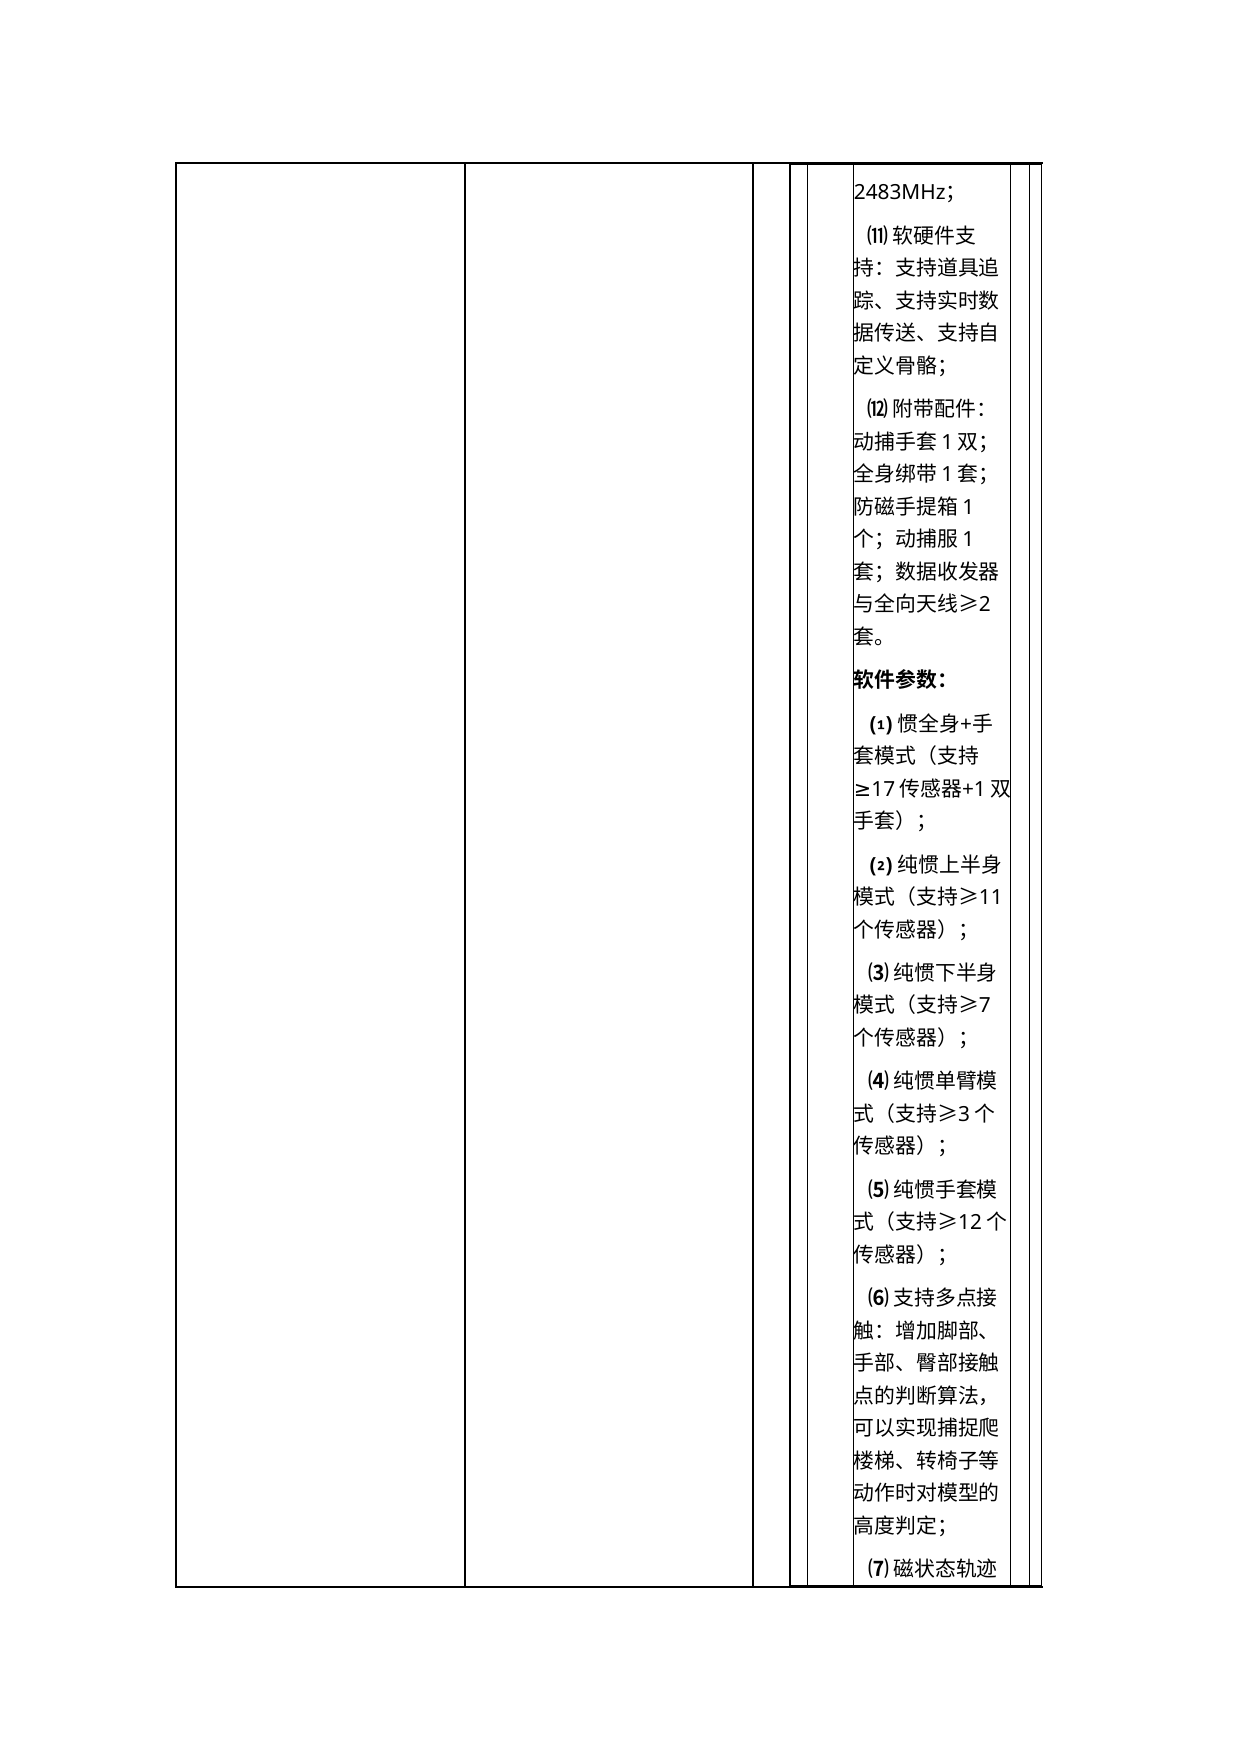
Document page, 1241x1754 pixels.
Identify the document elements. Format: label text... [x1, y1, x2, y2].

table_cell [854, 165, 1010, 1585]
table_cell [808, 165, 853, 1585]
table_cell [754, 164, 789, 1586]
table_cell [177, 164, 464, 1586]
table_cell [791, 165, 807, 1585]
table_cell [1030, 165, 1041, 1585]
table_cell 1 [466, 164, 752, 1586]
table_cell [1011, 165, 1029, 1585]
